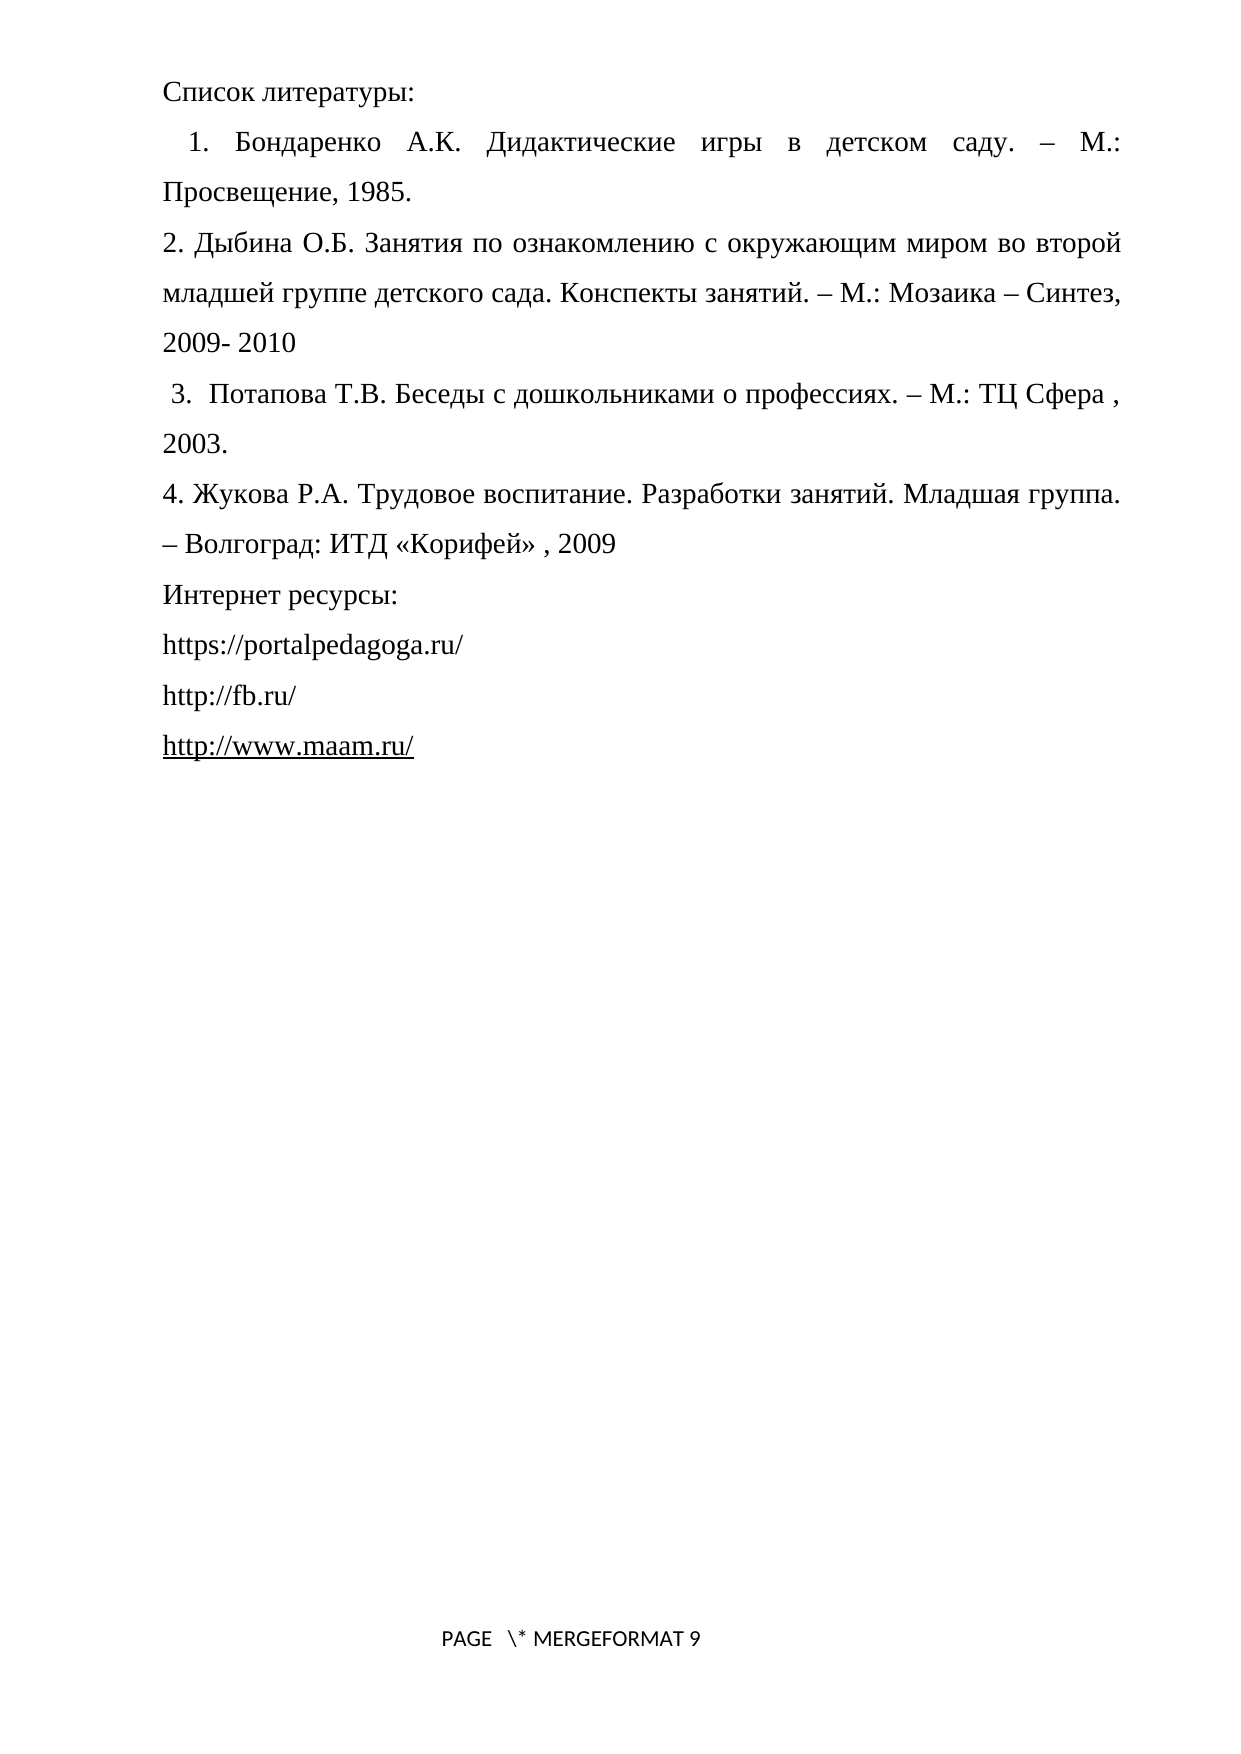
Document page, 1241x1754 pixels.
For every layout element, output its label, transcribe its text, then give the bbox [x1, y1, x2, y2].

text Интернет ресурсы: [162, 577, 1122, 611]
text 2. Дыбина О.Б. Занятия по ознакомлению с окружающим миром во второй младшей группе детского сада. Конспекты занятий. – М.: Мозаика – Синтез, 2009- 2010 [162, 225, 1122, 359]
text http://www.maam.ru/ [162, 728, 1122, 761]
text https://portalpedagoga.ru/ [162, 627, 1122, 661]
text 3. Потапова Т.В. Беседы с дошкольниками о профессиях. – М.: ТЦ Сфера , 2003. [162, 376, 1122, 459]
text 4. Жукова Р.А. Трудовое воспитание. Разработки занятий. Младшая группа. – Волгоград: ИТД «Корифей» , 2009 [162, 476, 1122, 560]
text http://fb.ru/ [162, 678, 1122, 711]
text 1. Бондаренко А.К. Дидактические игры в детском саду. – М.: Просвещение, 1985. [162, 124, 1122, 208]
text Список литературы: [162, 74, 1122, 107]
